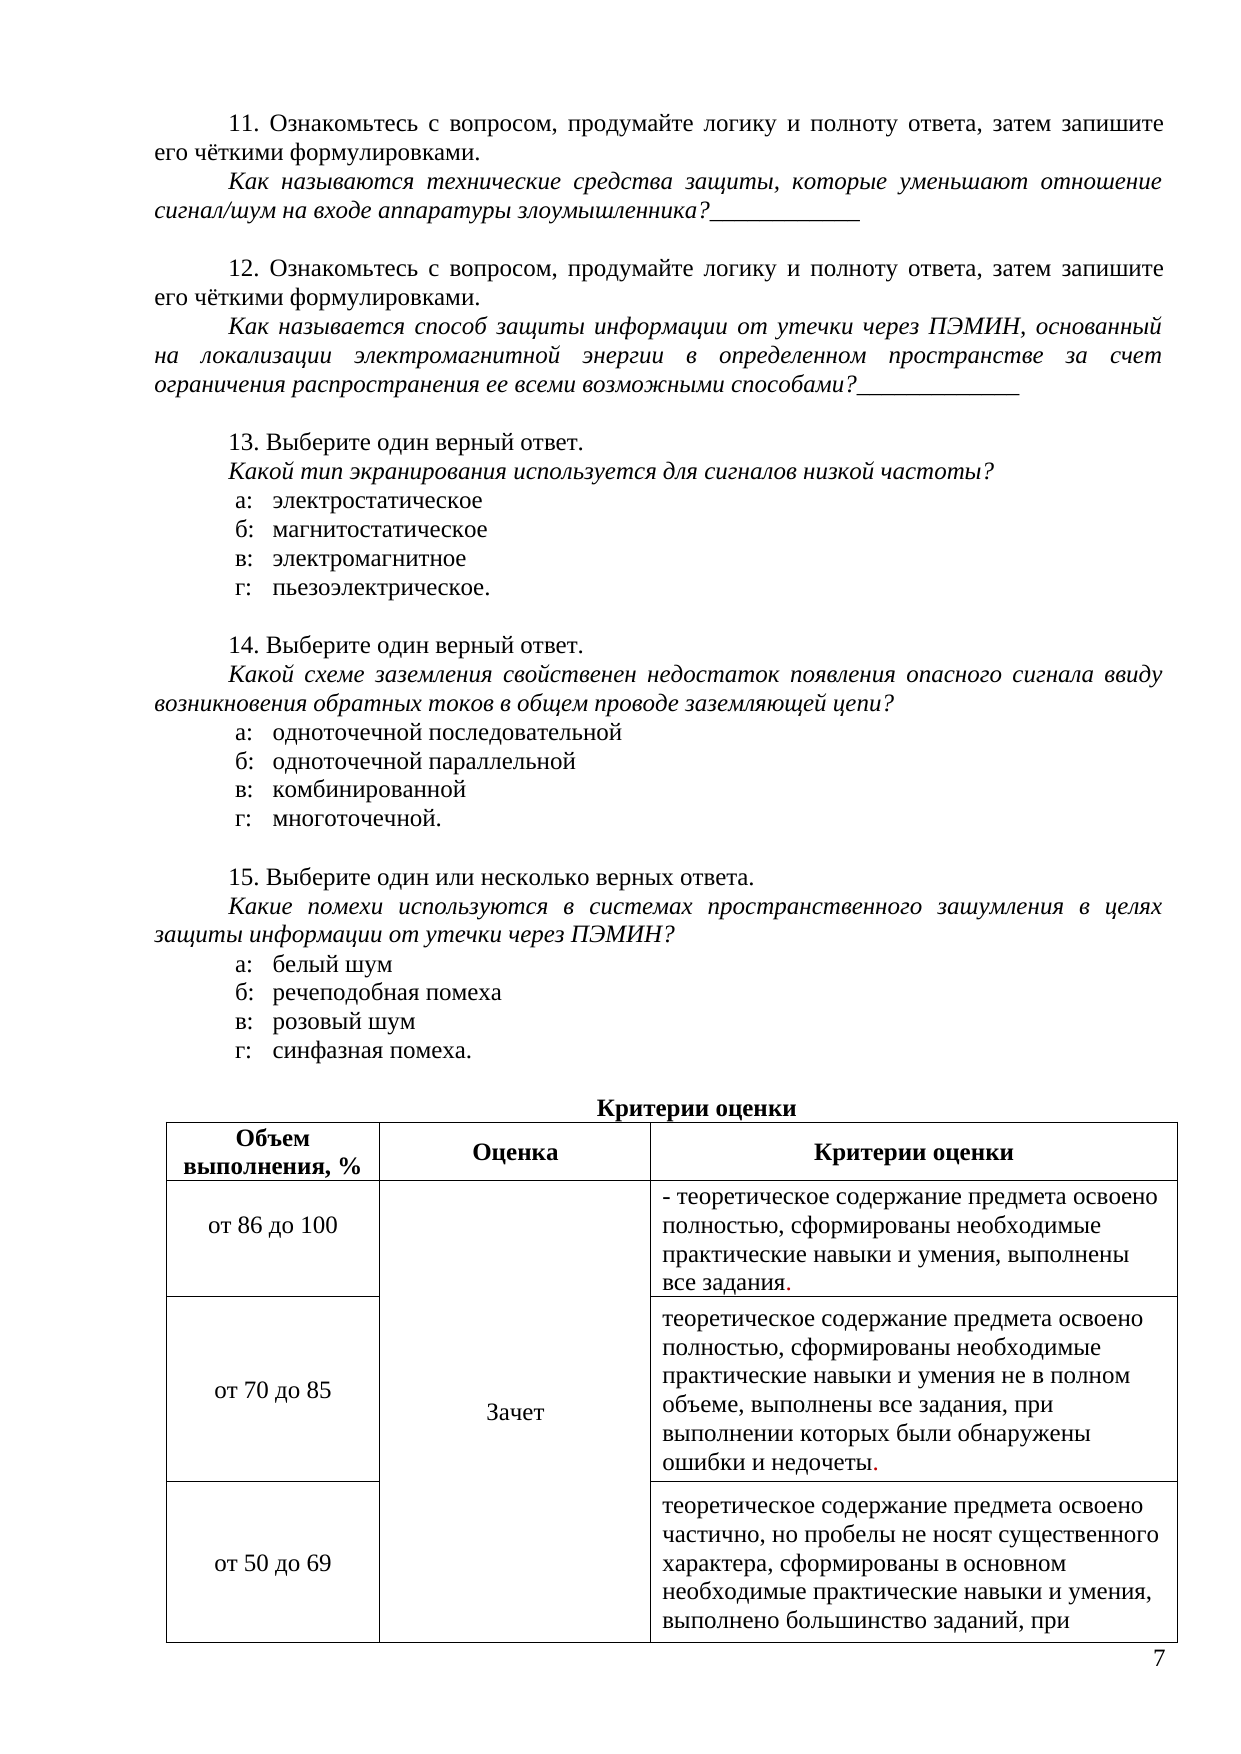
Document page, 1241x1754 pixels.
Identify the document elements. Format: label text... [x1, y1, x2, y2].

text Какой схеме заземления свойственен недостаток появления опасного сигнала ввиду возникновения обратных токов в общем проводе заземляющей цепи? [154, 659, 1165, 717]
table_header Объем выполнения, % [167, 1123, 379, 1180]
text 12. Ознакомьтесь с вопросом, продумайте логику и полноту ответа, затем запишите его чёткими формулировками. [154, 253, 1165, 311]
list магнитостатическое [235, 514, 1165, 543]
text Какой тип экранирования используется для сигналов низкой частоты? [154, 456, 1165, 485]
list синфазная помеха. [235, 1035, 1165, 1064]
table_cell теоретическое содержание предмета освоено полностью, сформированы необходимые практические навыки и умения не в полном объеме, выполнены все задания, при выполнении которых были обнаружены ошибки и недочеты. [651, 1297, 1177, 1481]
text 13. Выберите один верный ответ. [154, 427, 1165, 456]
text Как называется способ защиты информации от утечки через ПЭМИН, основанный на локализации электромагнитной энергии в определенном пространстве за счет ограничения распространения ее всеми возможными способами?_____________ [154, 311, 1165, 397]
table_cell - теоретическое содержание предмета освоено полностью, сформированы необходимые практические навыки и умения, выполнены все задания. [651, 1181, 1177, 1296]
table_cell Зачет [380, 1181, 650, 1642]
list одноточечной последовательной [235, 717, 1165, 746]
table_cell от 70 до 85 [167, 1297, 379, 1481]
list многоточечной. [235, 803, 1165, 832]
list одноточечной параллельной [235, 746, 1165, 774]
text Критерии оценки [154, 1093, 1165, 1122]
text 14. Выберите один верный ответ. [154, 630, 1165, 659]
text Как называются технические средства защиты, которые уменьшают отношение сигнал/шум на входе аппаратуры злоумышленника?____________ [154, 166, 1165, 224]
list электромагнитное [235, 543, 1165, 572]
text 15. Выберите один или несколько верных ответа. [154, 862, 1165, 890]
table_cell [651, 1482, 1177, 1642]
list пьезоэлектрическое. [235, 572, 1165, 600]
text 11. Ознакомьтесь с вопросом, продумайте логику и полноту ответа, затем запишите его чёткими формулировками. [154, 108, 1165, 166]
table_header Оценка [380, 1123, 650, 1180]
list электростатическое [235, 485, 1165, 514]
list белый шум [235, 949, 1165, 977]
text Какие помехи используются в системах пространственного зашумления в целях защиты информации от утечки через ПЭМИН? [154, 891, 1165, 948]
table_cell от 86 до 100 [167, 1181, 379, 1296]
list речеподобная помеха [235, 977, 1165, 1006]
list комбинированной [235, 774, 1165, 803]
table_header Критерии оценки [651, 1123, 1177, 1180]
table_cell от 50 до 69 [167, 1482, 379, 1642]
list розовый шум [235, 1006, 1165, 1035]
